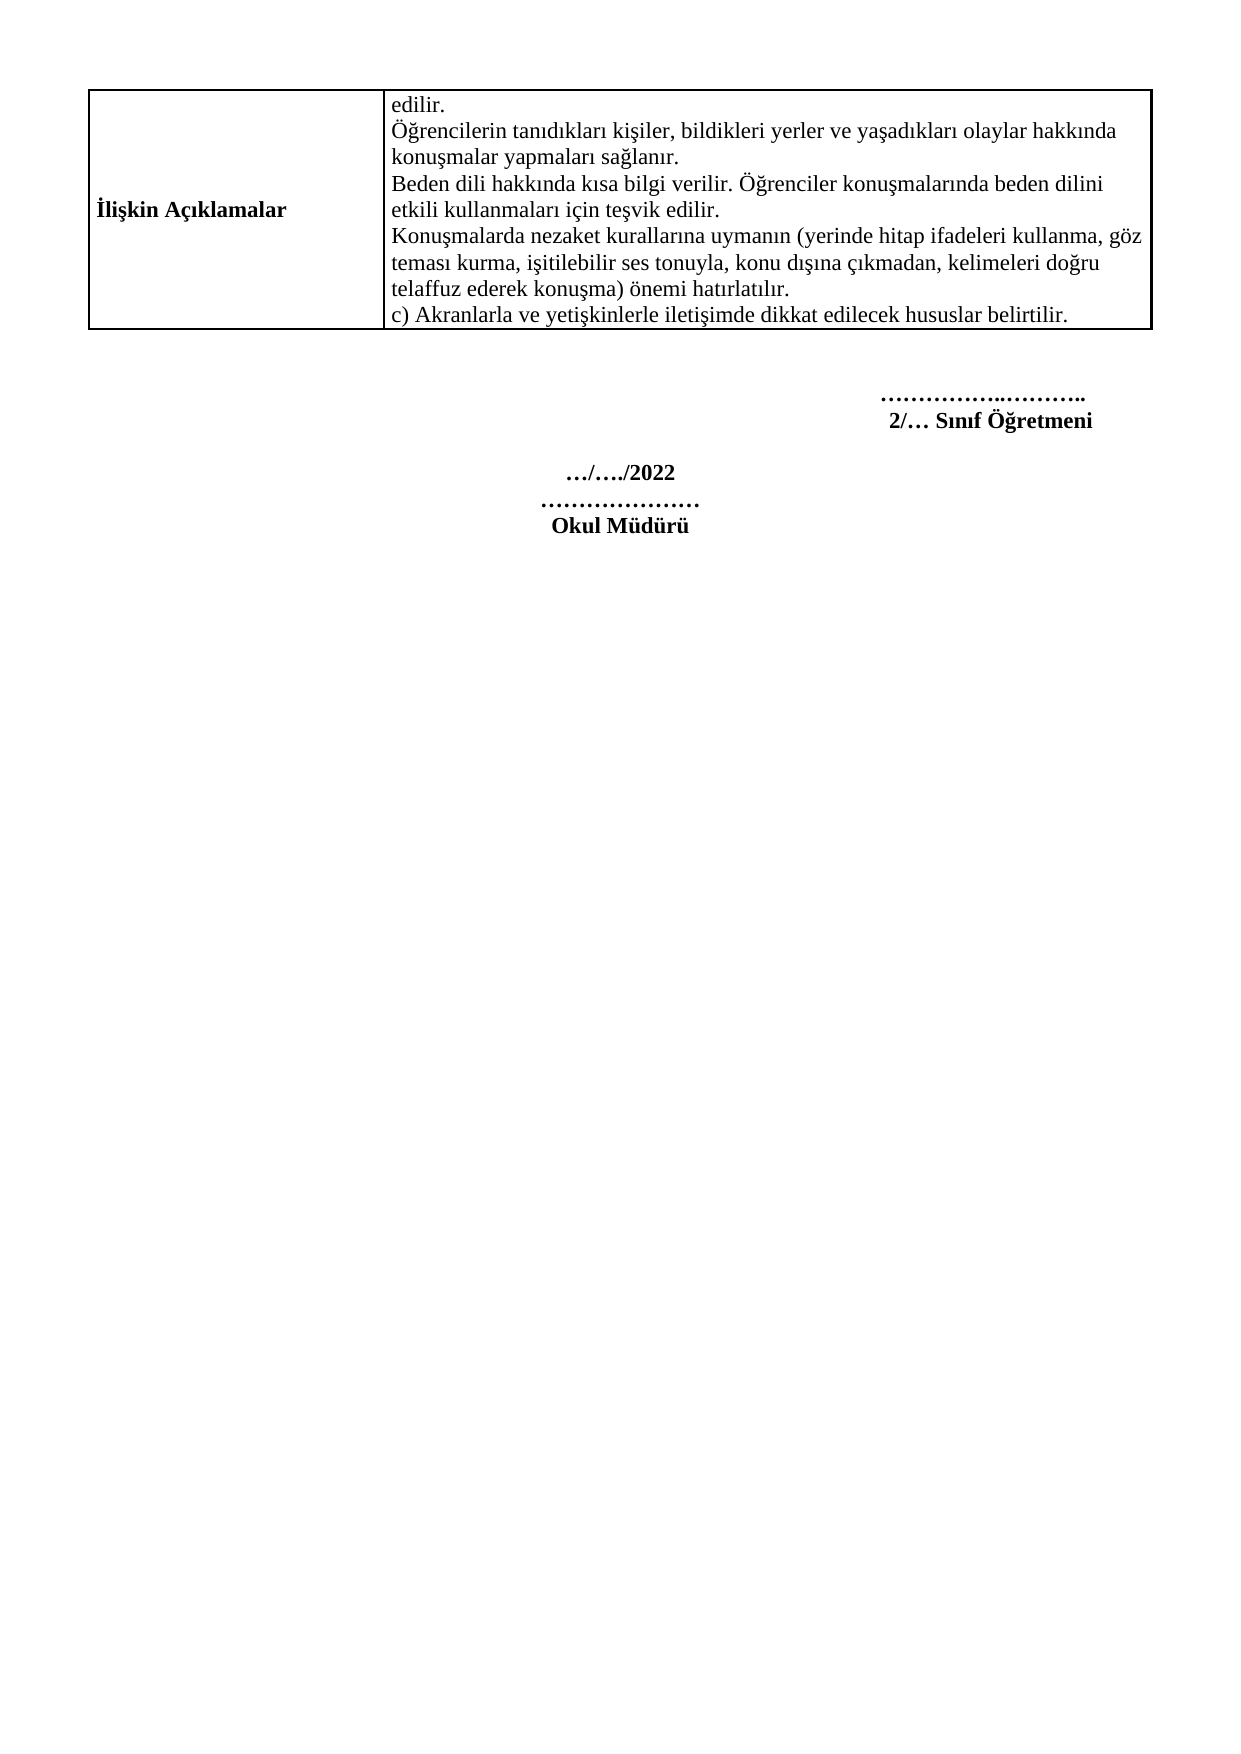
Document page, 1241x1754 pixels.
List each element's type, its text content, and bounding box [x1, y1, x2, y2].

text …/…./2022 [148, 459, 1092, 486]
text Okul Müdürü [148, 512, 1092, 538]
text ……………..……….. [148, 380, 1092, 407]
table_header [90, 91, 383, 328]
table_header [385, 91, 1150, 328]
text ………………… [148, 486, 1092, 512]
text 2/… Sınıf Öğretmeni [148, 407, 1092, 433]
